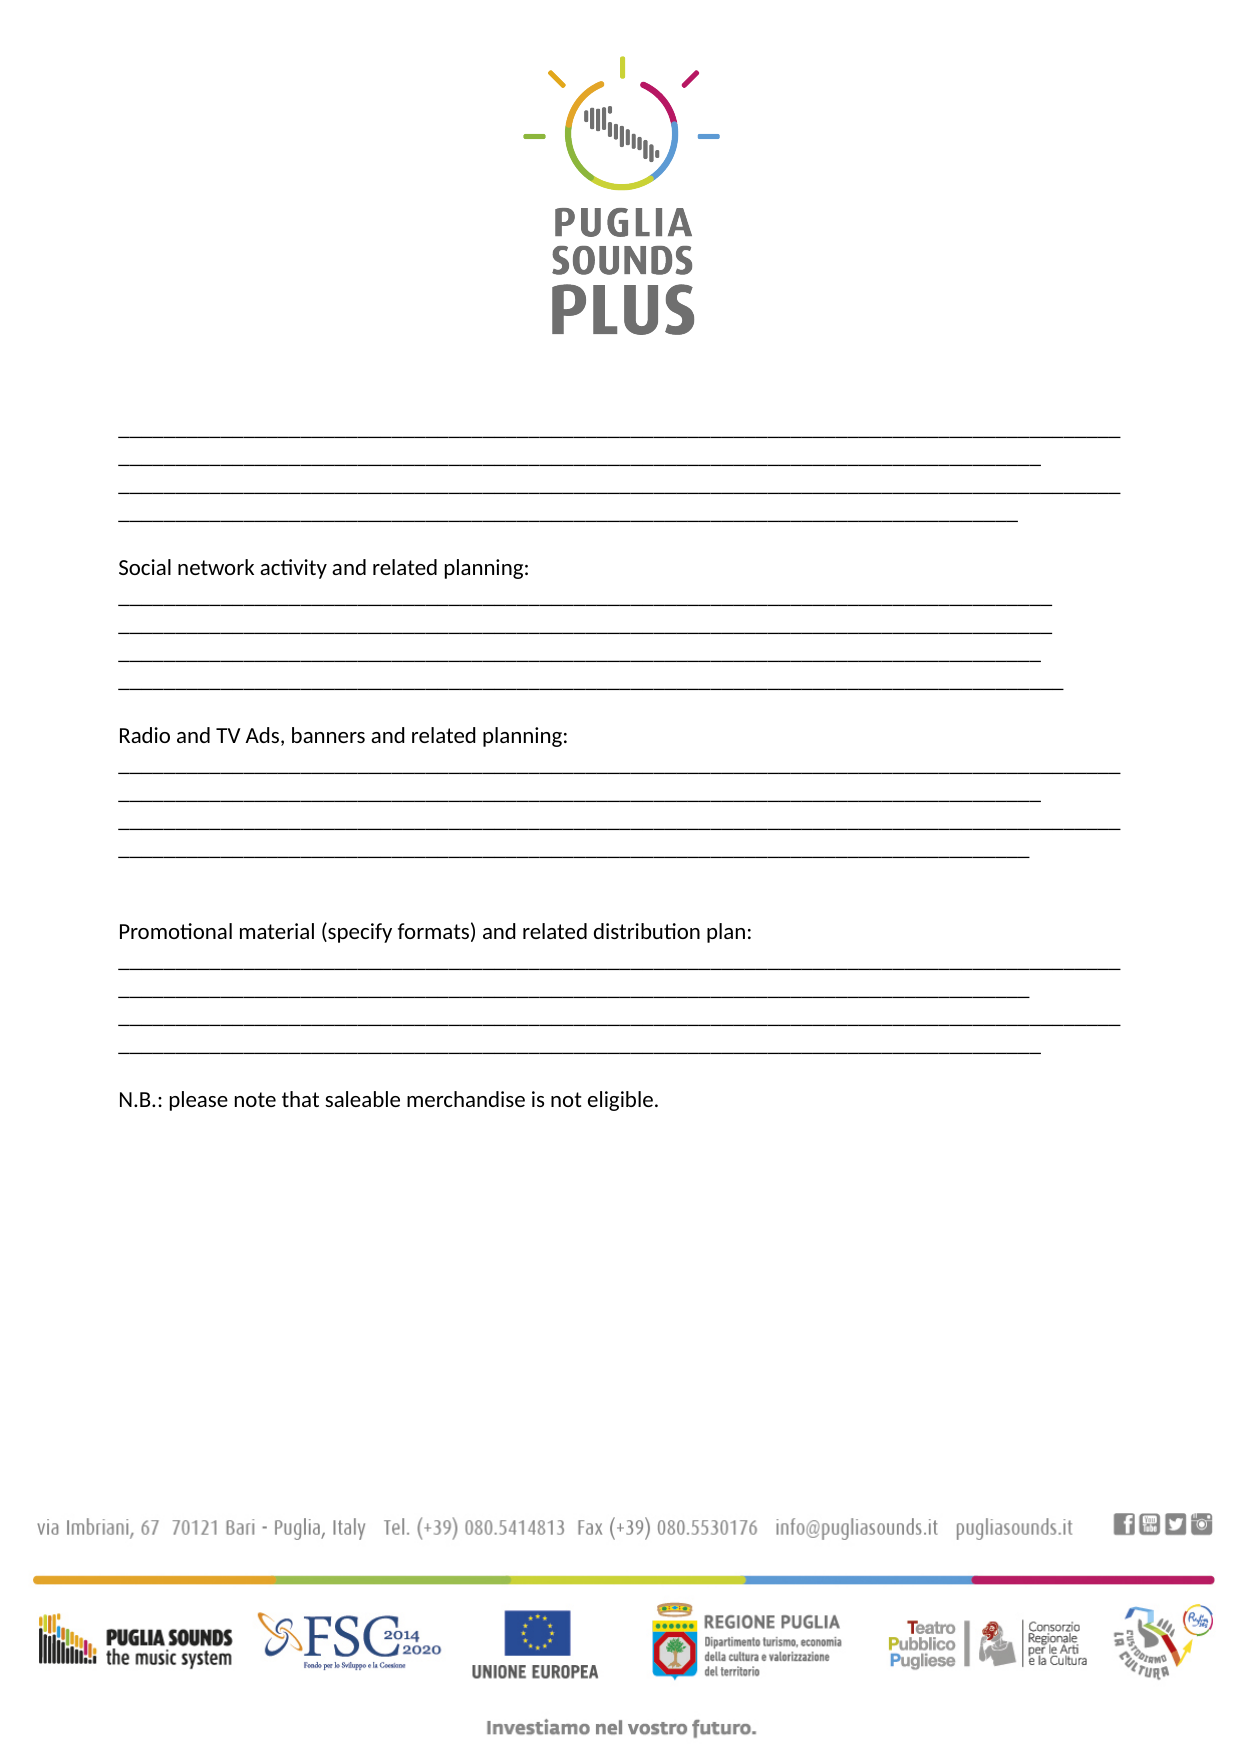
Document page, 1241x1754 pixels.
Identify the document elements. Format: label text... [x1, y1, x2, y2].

text __________________________________________________________________________________ [118, 581, 1122, 609]
text Promotional material (specify formats) and related distribution plan: [118, 917, 1122, 945]
text ________________________________________________________________________________________________________________________________________________________________________ [118, 945, 1122, 1001]
text __________________________________________________________________________________ [118, 609, 1122, 637]
picture [18, 34, 1222, 356]
text N.B.: please note that saleable merchandise is not eligible. [118, 1085, 1122, 1113]
text ________________________________________________________________________________________________________________________________________________________________________ [118, 805, 1122, 861]
picture [20, 1513, 1223, 1754]
text _________________________________________________________________________________ [118, 637, 1122, 665]
text Social network activity and related planning: [118, 553, 1122, 581]
text _________________________________________________________________________________________________________________________________________________________________________ [118, 1001, 1122, 1057]
text _________________________________________________________________________________________________________________________________________________________________________ [118, 413, 1122, 469]
text _________________________________________________________________________________________________________________________________________________________________________ [118, 749, 1122, 805]
text _______________________________________________________________________________________________________________________________________________________________________ [118, 469, 1122, 525]
text ___________________________________________________________________________________ [118, 665, 1122, 693]
text Radio and TV Ads, banners and related planning: [118, 721, 1122, 749]
